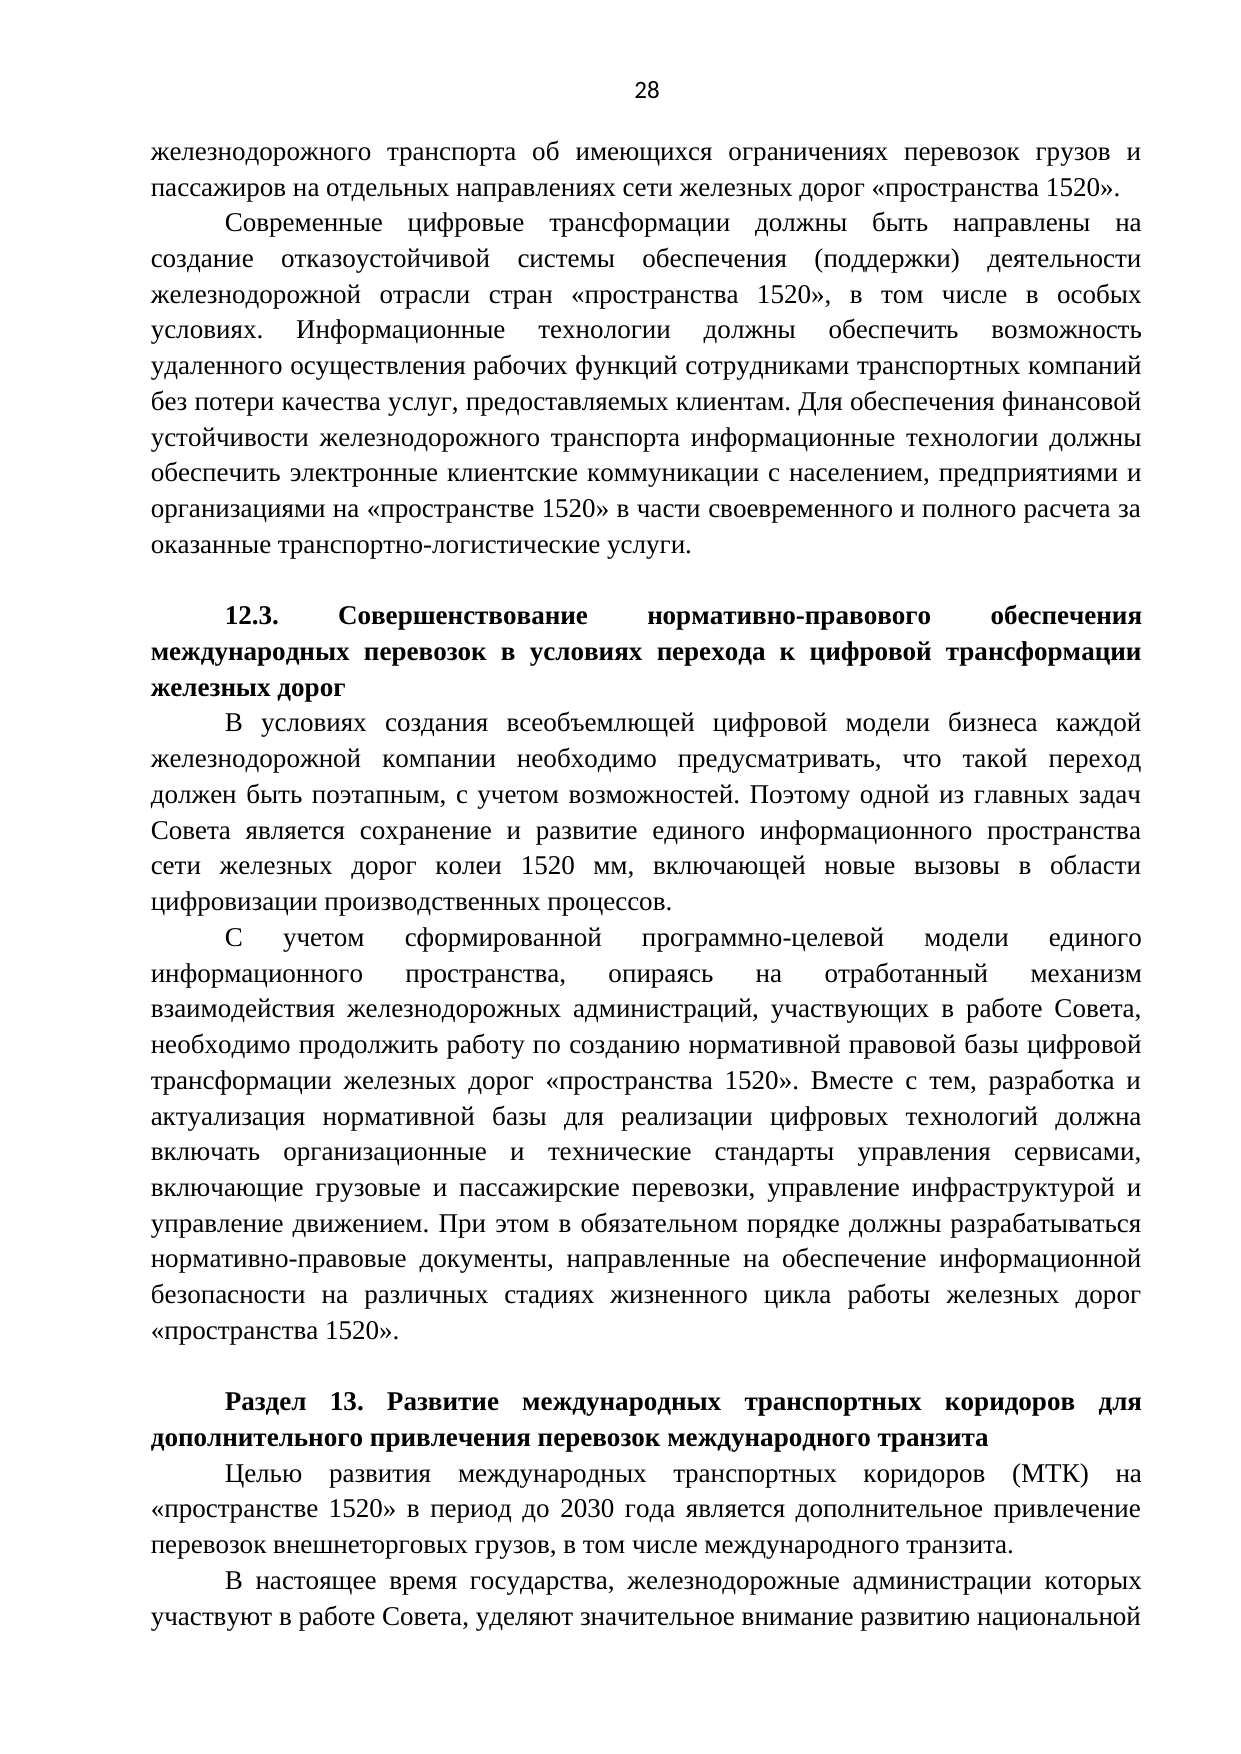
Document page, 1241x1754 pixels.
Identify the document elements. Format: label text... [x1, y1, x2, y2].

text Целью развития международных транспортных коридоров (МТК) на «пространстве 1520» в период до 2030 года является дополнительное привлечение перевозок внешнеторговых грузов, в том числе международного транзита. [151, 1457, 1143, 1559]
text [151, 135, 1143, 202]
text С учетом сформированной программно-целевой модели единого информационного пространства, опираясь на отработанный механизм взаимодействия железнодорожных администраций, участвующих в работе Совета, необходимо продолжить работу по созданию нормативной правовой базы цифровой трансформации железных дорог «пространства 1520». Вместе с тем, разработка и актуализация нормативной базы для реализации цифровых технологий должна включать организационные и технические стандарты управления сервисами, включающие грузовые и пассажирские перевозки, управление инфраструктурой и управление движением. При этом в обязательном порядке должны разрабатываться нормативно-правовые документы, направленные на обеспечение информационной безопасности на различных стадиях жизненного цикла работы железных дорог «пространства 1520». [151, 921, 1143, 1345]
text В условиях создания всеобъемлющей цифровой модели бизнеса каждой железнодорожной компании необходимо предусматривать, что такой переход должен быть поэтапным, с учетом возможностей. Поэтому одной из главных задач Совета является сохранение и развитие единого информационного пространства сети железных дорог колеи 1520 мм, включающей новые вызовы в области цифровизации производственных процессов. [151, 707, 1143, 916]
text 12.3. Совершенствование нормативно-правового обеспечения международных перевозок в условиях перехода к цифровой трансформации железных дорог [151, 599, 1143, 702]
text Раздел 13. Развитие международных транспортных коридоров для дополнительного привлечения перевозок международного транзита [151, 1385, 1143, 1452]
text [151, 1564, 1143, 1631]
text Современные цифровые трансформации должны быть направлены на создание отказоустойчивой системы обеспечения (поддержки) деятельности железнодорожной отрасли стран «пространства 1520», в том числе в особых условиях. Информационные технологии должны обеспечить возможность удаленного осуществления рабочих функций сотрудниками транспортных компаний без потери качества услуг, предоставляемых клиентам. Для обеспечения финансовой устойчивости железнодорожного транспорта информационные технологии должны обеспечить электронные клиентские коммуникации с населением, предприятиями и организациями на «пространстве 1520» в части своевременного и полного расчета за оказанные транспортно-логистические услуги. [151, 206, 1143, 559]
